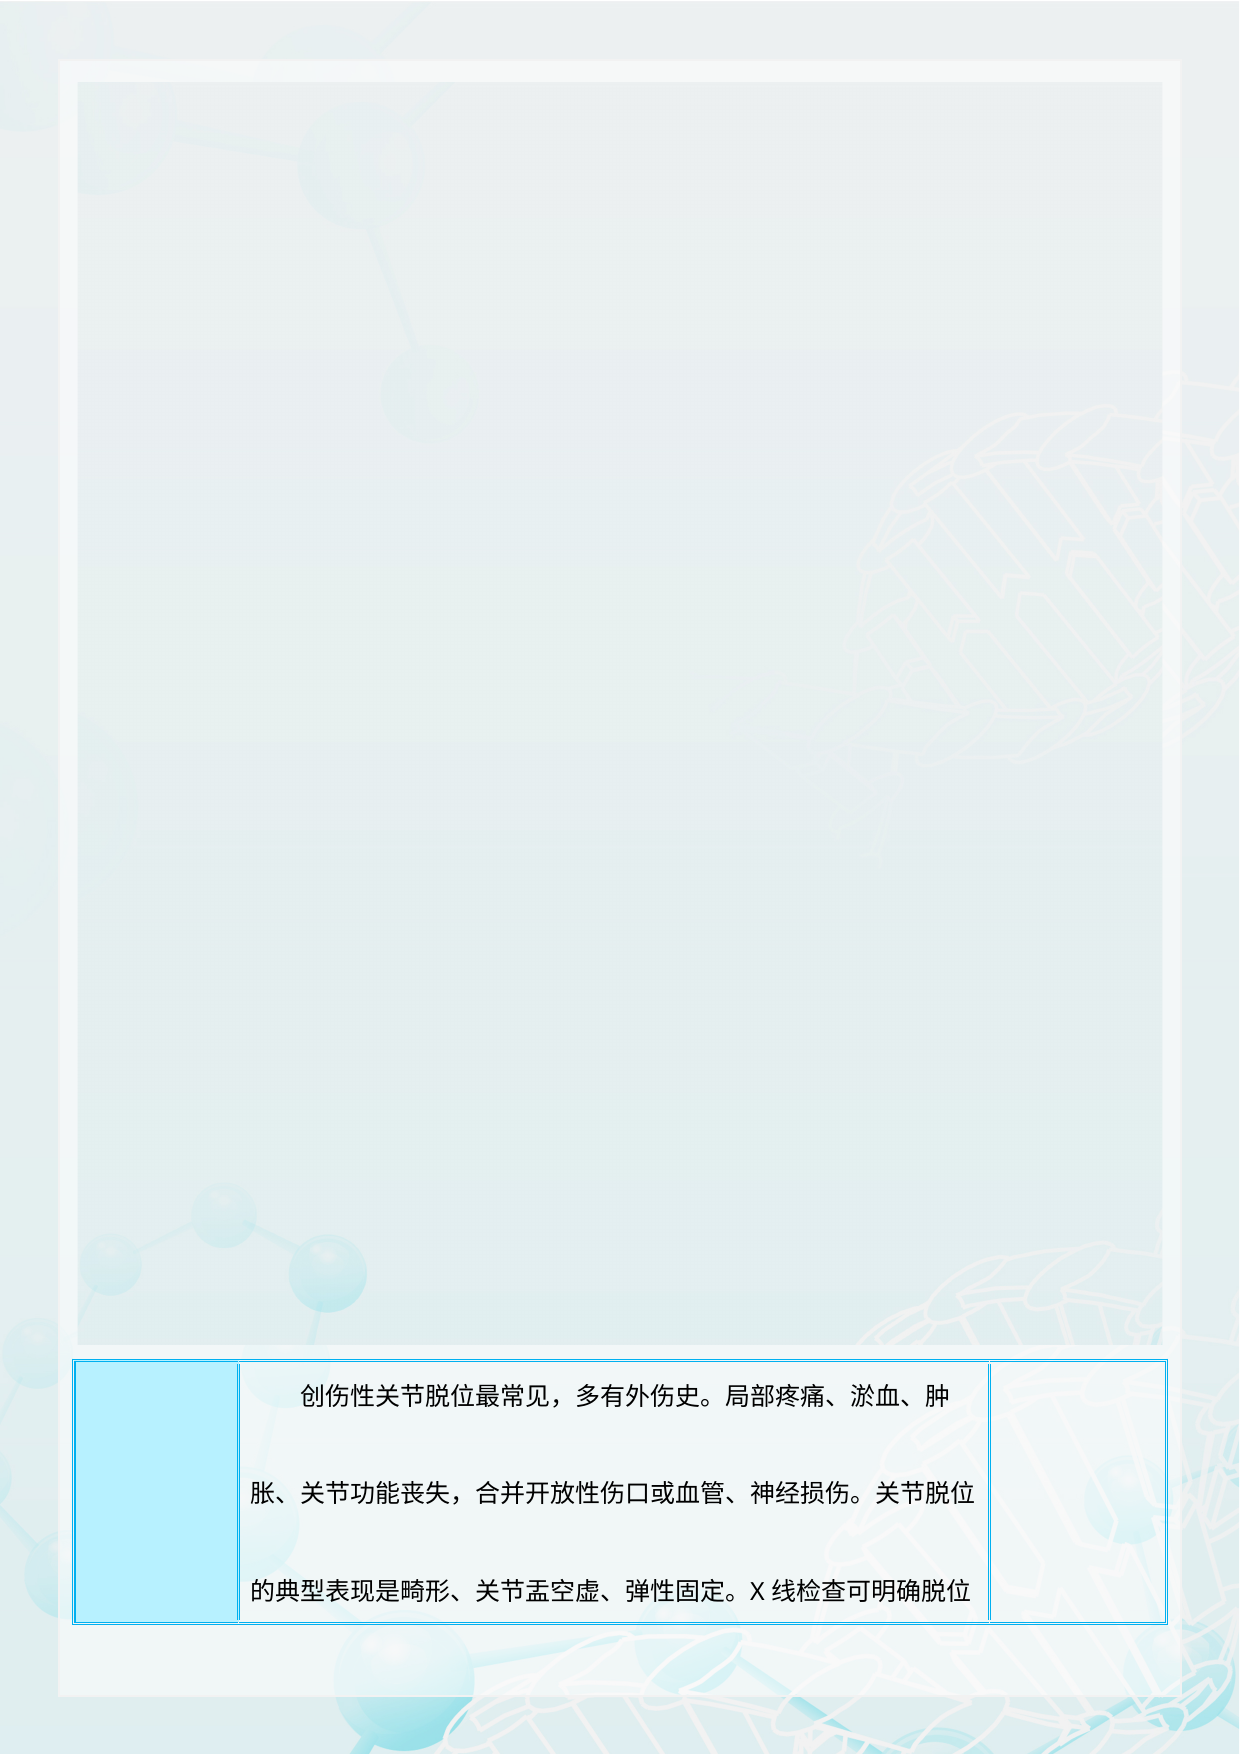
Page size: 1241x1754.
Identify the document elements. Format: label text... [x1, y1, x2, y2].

table_cell 知识讲解 （40min） [76, 1360, 239, 1622]
picture [0, 1, 1240, 1754]
table_cell 通过教师讲解，了解关节脱位的基本理论知识。 [990, 1362, 1165, 1622]
